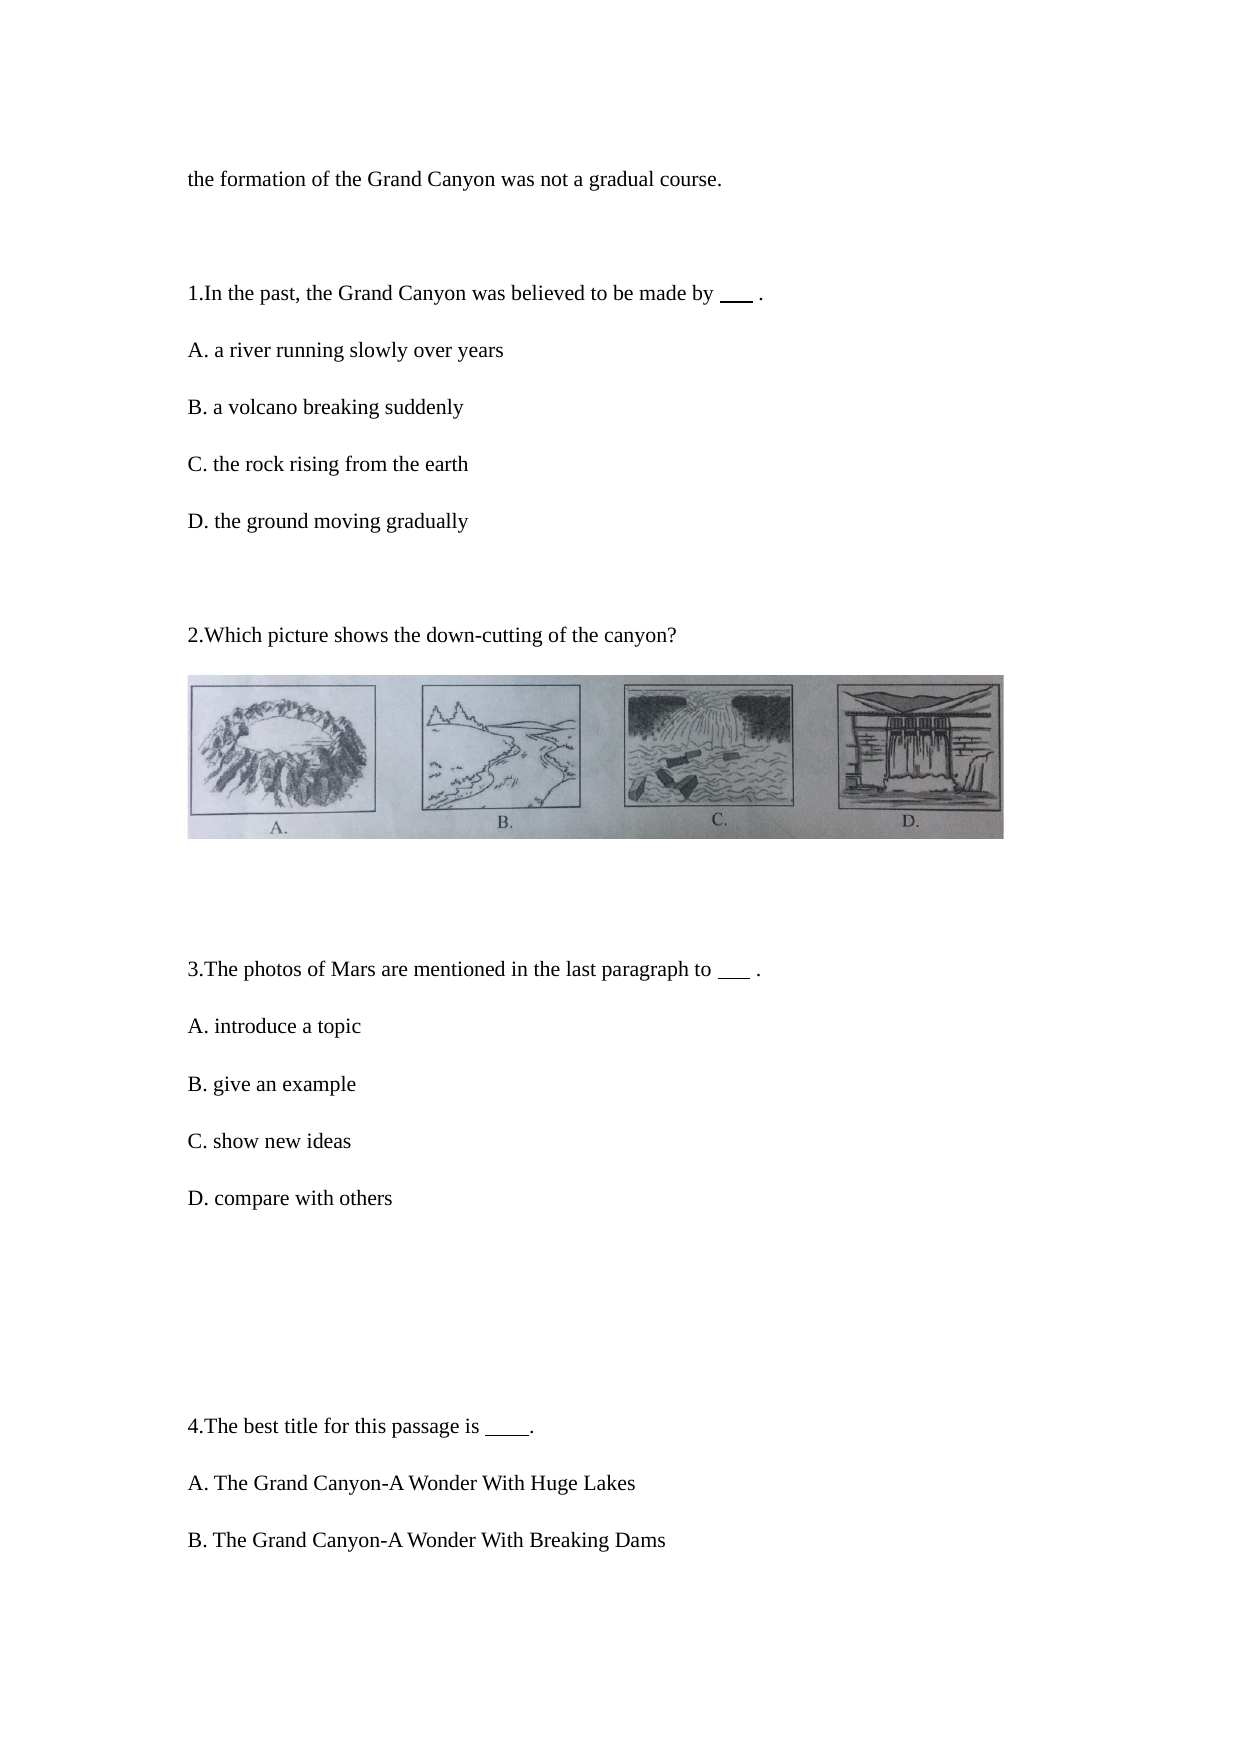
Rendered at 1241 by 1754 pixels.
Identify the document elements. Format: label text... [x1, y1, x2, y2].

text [187, 162, 1053, 194]
text 4.The best title for this passage is . [187, 1409, 1053, 1442]
text A. a river running slowly over years [187, 333, 1053, 366]
text B. a volcano breaking suddenly [187, 390, 1053, 423]
text C. the rock rising from the earth [187, 447, 1053, 480]
text B. give an example [187, 1067, 1053, 1099]
text 3.The photos of Mars are mentioned in the last paragraph to . [187, 953, 1053, 985]
text D. the ground moving gradually [187, 504, 1053, 537]
text 1.In the past, the Grand Canyon was believed to be made by . [187, 276, 1053, 309]
text 2.Which picture shows the down-cutting of the canyon? [187, 619, 1053, 651]
picture [187, 675, 1004, 839]
text A. introduce a topic [187, 1010, 1053, 1042]
text D. compare with others [187, 1181, 1053, 1214]
text B. The Grand Canyon-A Wonder With Breaking Dams [187, 1524, 1053, 1556]
text A. The Grand Canyon-A Wonder With Huge Lakes [187, 1467, 1053, 1499]
text C. show new ideas [187, 1124, 1053, 1157]
